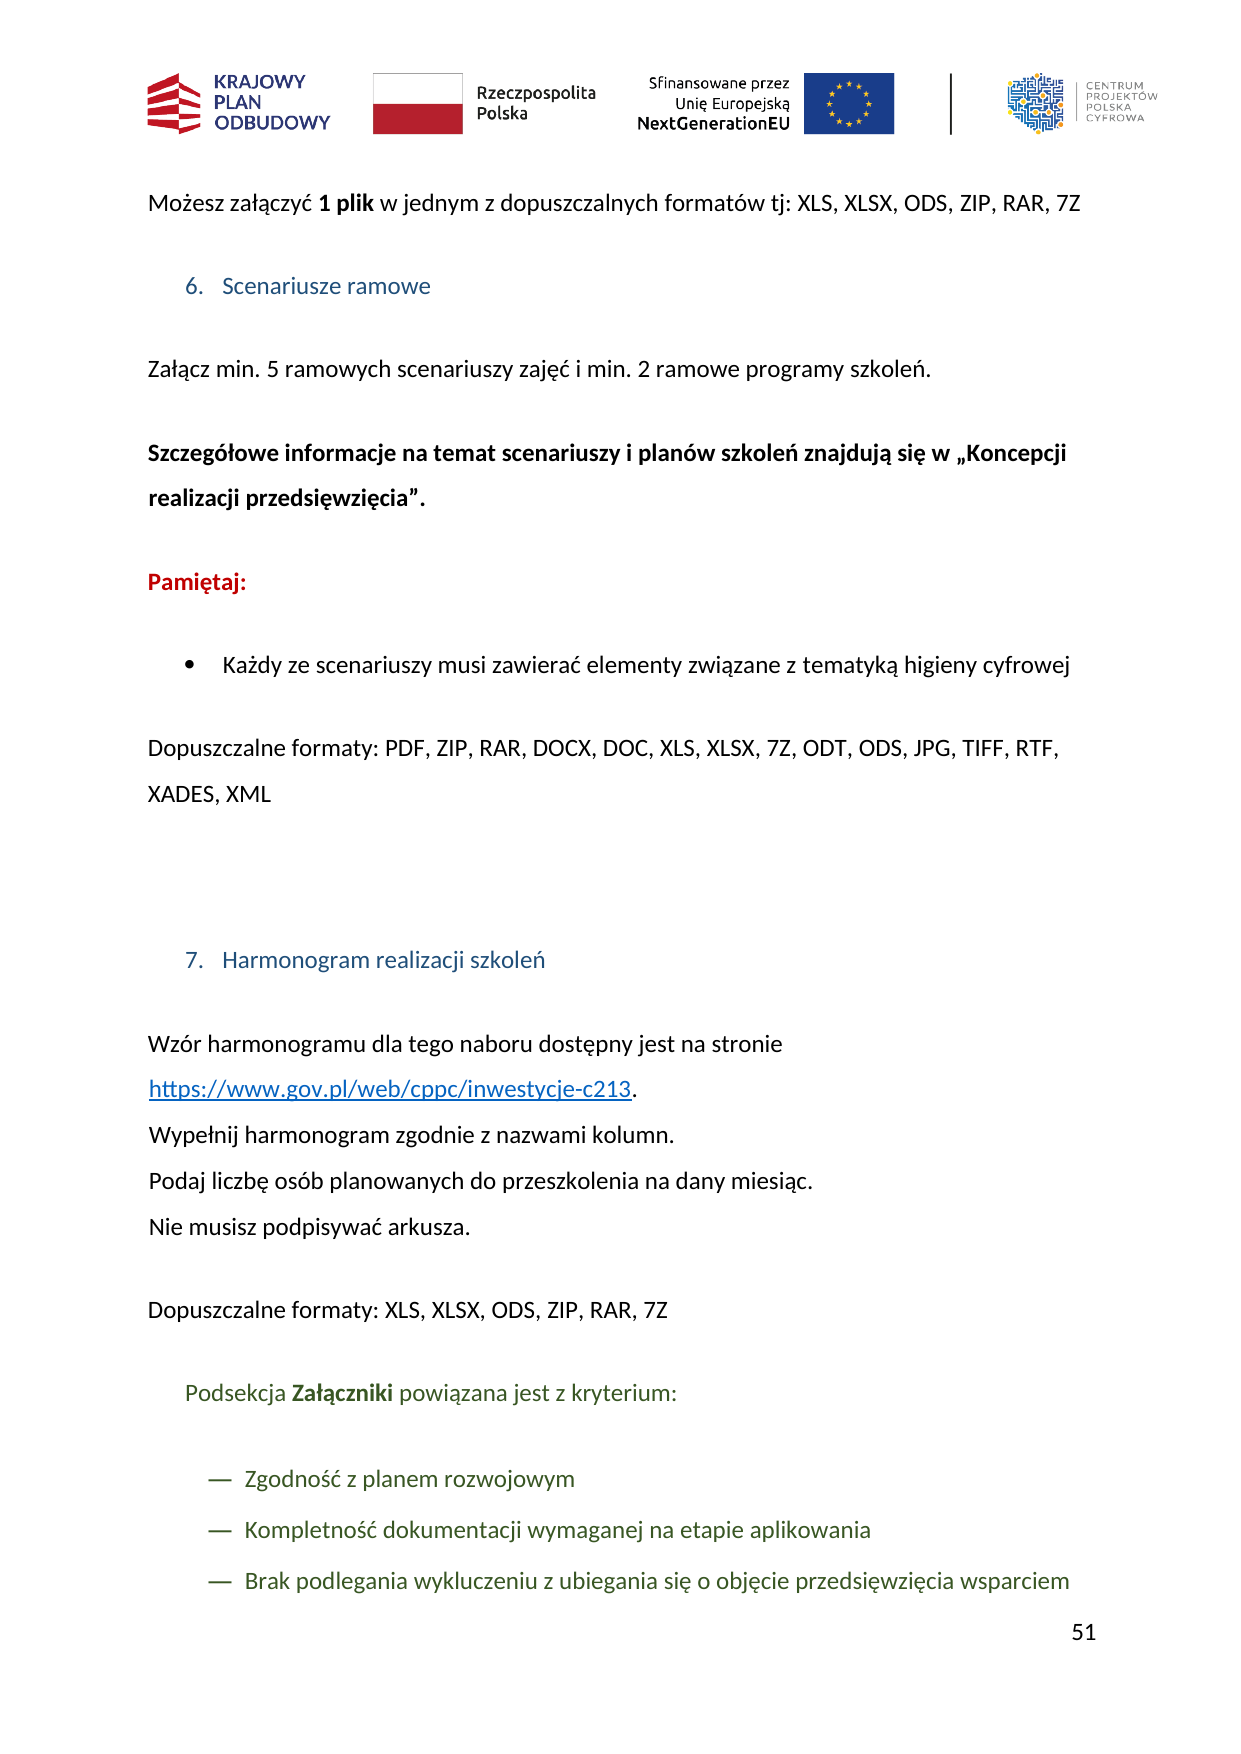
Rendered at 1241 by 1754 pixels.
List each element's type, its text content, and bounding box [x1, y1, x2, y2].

text Szczegółowe informacje na temat scenariuszy i planów szkoleń znajdują się w „Koncepcji realizacji przedsięwzięcia”. [148, 437, 1096, 513]
list Każdy ze scenariuszy musi zawierać elementy związane z tematyką higieny cyfrowej [185, 649, 1096, 679]
text Pamiętaj: [148, 566, 1096, 596]
text Wzór harmonogramu dla tego naboru dostępny jest na stronie https://www.gov.pl/web/cppc/inwestycje-c213. Wypełnij harmonogram zgodnie z nazwami kolumn. Podaj liczbę osób planowanych do przeszkolenia na dany miesiąc. Nie musisz podpisywać arkusza. [148, 1028, 1096, 1241]
list Brak podlegania wykluczeniu z ubiegania się o objęcie przedsięwzięcia wsparciem [207, 1562, 1096, 1596]
list Scenariusze ramowe [185, 270, 1096, 301]
text Załącz min. 5 ramowych scenariuszy zajęć i min. 2 ramowe programy szkoleń. [148, 354, 1096, 384]
text Podsekcja Załączniki powiązana jest z kryterium: [185, 1377, 1096, 1408]
list Harmonogram realizacji szkoleń [185, 944, 1096, 975]
text Dopuszczalne formaty: PDF, ZIP, RAR, DOCX, DOC, XLS, XLSX, 7Z, ODT, ODS, JPG, TIFF, RTF, XADES, XML [148, 732, 1096, 808]
picture [147, 73, 1158, 135]
list Kompletność dokumentacji wymaganej na etapie aplikowania [207, 1511, 1096, 1545]
text Dopuszczalne formaty: XLS, XLSX, ODS, ZIP, RAR, 7Z [148, 1294, 1096, 1324]
text Możesz załączyć 1 plik w jednym z dopuszczalnych formatów tj: XLS, XLSX, ODS, ZIP, RAR, 7Z [148, 187, 1096, 218]
list Zgodność z planem rozwojowym [207, 1460, 1096, 1494]
